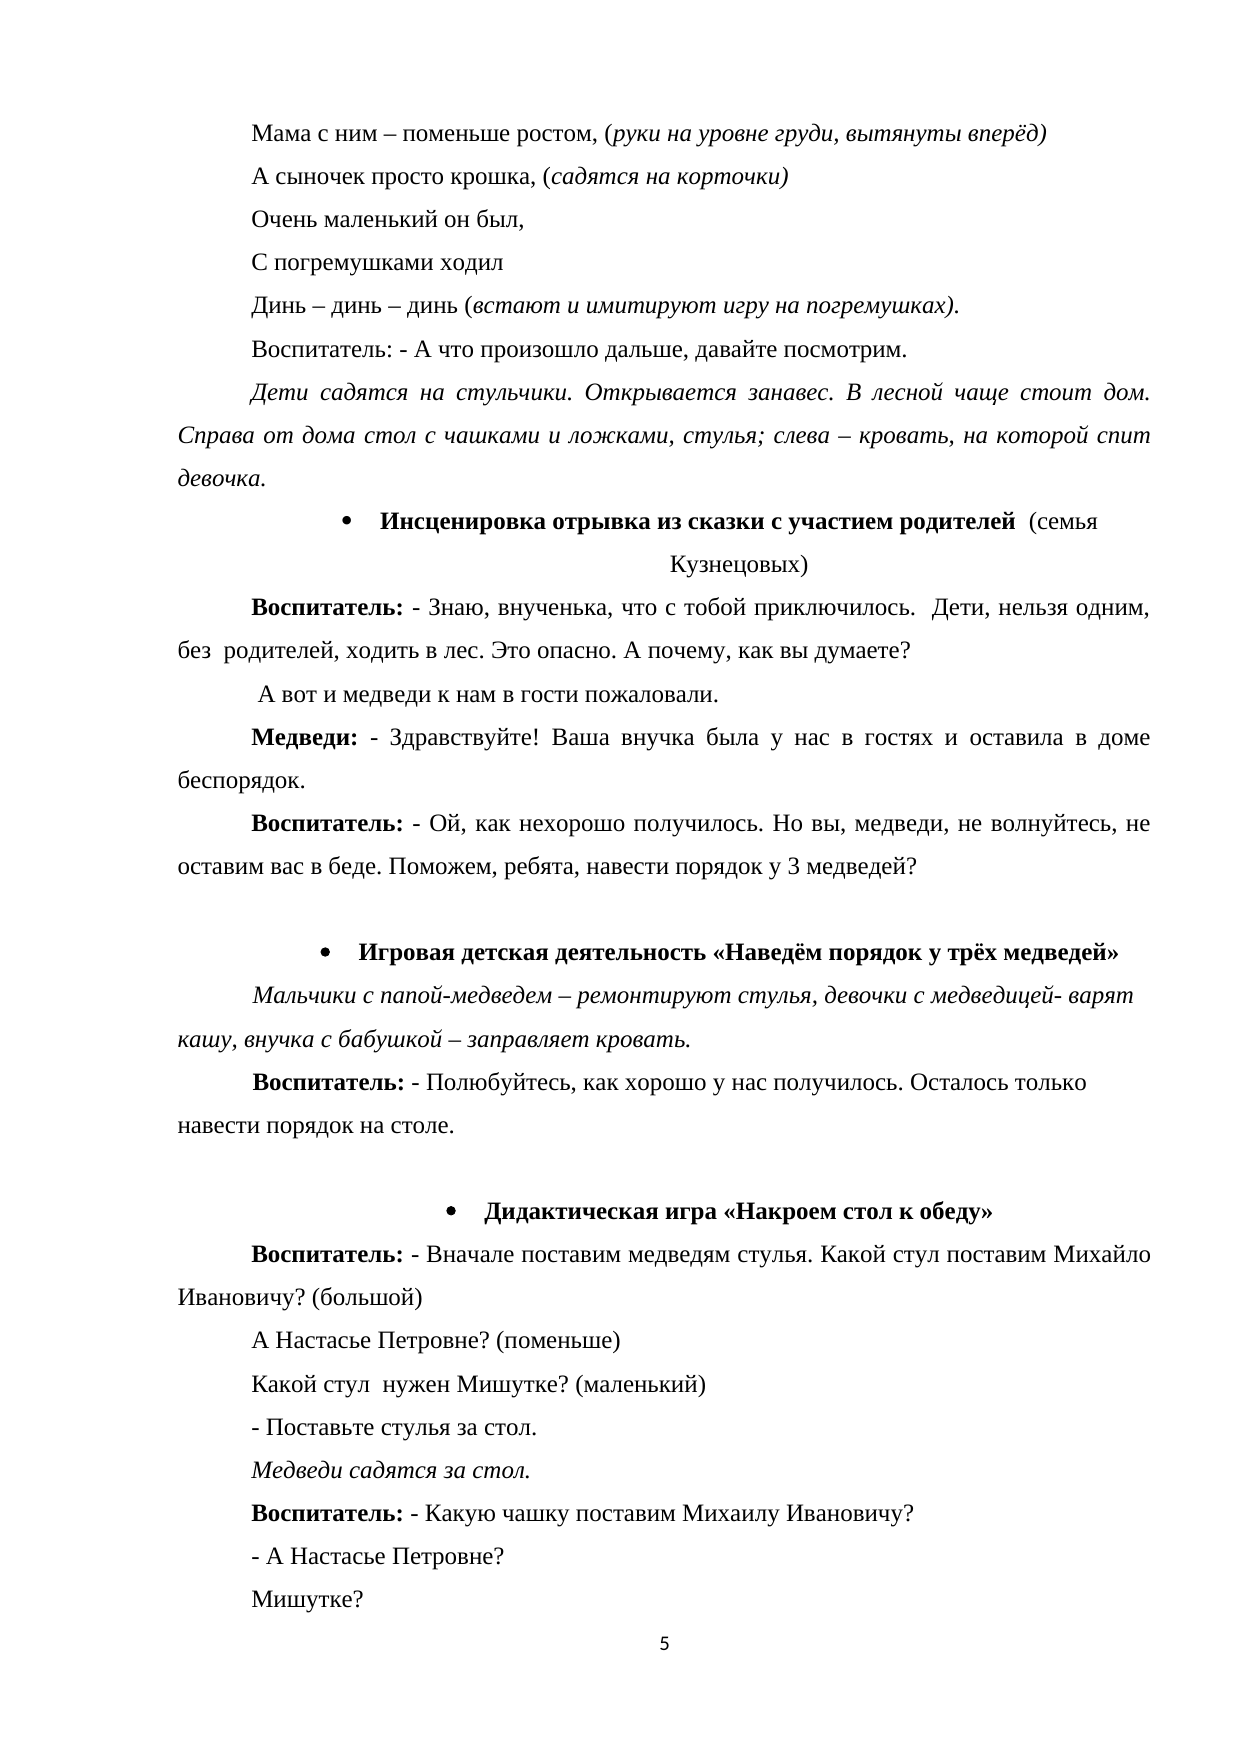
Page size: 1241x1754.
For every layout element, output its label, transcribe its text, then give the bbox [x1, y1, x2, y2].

text А вот и медведи к нам в гости пожаловали. [177, 679, 1152, 707]
text Какой стул нужен Мишутке? (маленький) [177, 1369, 1152, 1397]
text Мишутке? [177, 1584, 1152, 1613]
list Дидактическая игра «Накроем стол к обеду» [288, 1196, 1152, 1225]
text Мальчики с папой-медведем – ремонтируют стулья, девочки с медведицей- варят кашу, внучка с бабушкой – заправляет кровать. [177, 981, 1152, 1052]
text Медведи садятся за стол. [177, 1455, 1152, 1484]
list Инсценировка отрывка из сказки с участием родителей (семья Кузнецовых) [288, 506, 1152, 578]
text Воспитатель: - Ой, как нехорошо получилось. Но вы, медведи, не волнуйтесь, не оставим вас в беде. Поможем, ребята, навести порядок у 3 медведей? [177, 808, 1152, 880]
text Воспитатель: - Полюбуйтесь, как хорошо у нас получилось. Осталось только навести порядок на столе. [177, 1067, 1152, 1139]
list Игровая детская деятельность «Наведём порядок у трёх медведей» [288, 937, 1152, 966]
text Воспитатель: - Знаю, внученька, что с тобой приключилось. Дети, нельзя одним, без родителей, ходить в лес. Это опасно. А почему, как вы думаете? [177, 592, 1152, 664]
text А сыночек просто крошка, (садятся на корточки) [177, 161, 1152, 190]
text Воспитатель: - Вначале поставим медведям стулья. Какой стул поставим Михайло Ивановичу? (большой) [177, 1239, 1152, 1311]
text Воспитатель: - Какую чашку поставим Михаилу Ивановичу? [177, 1498, 1152, 1527]
text Мама с ним – поменьше ростом, (руки на уровне груди, вытянуты вперёд) [177, 118, 1152, 147]
text Динь – динь – динь (встают и имитируют игру на погремушках). [177, 291, 1152, 319]
text Дети садятся на стульчики. Открывается занавес. В лесной чаще стоит дом. Справа от дома стол с чашками и ложками, стулья; слева – кровать, на которой спит девочка. [177, 377, 1152, 492]
text А Настасье Петровне? (поменьше) [177, 1326, 1152, 1354]
text - Поставьте стулья за стол. [177, 1412, 1152, 1441]
text Медведи: - Здравствуйте! Ваша внучка была у нас в гостях и оставила в доме беспорядок. [177, 722, 1152, 794]
text С погремушками ходил [177, 247, 1152, 276]
text Очень маленький он был, [177, 204, 1152, 233]
text - А Настасье Петровне? [177, 1541, 1152, 1570]
text Воспитатель: - А что произошло дальше, давайте посмотрим. [177, 334, 1152, 362]
